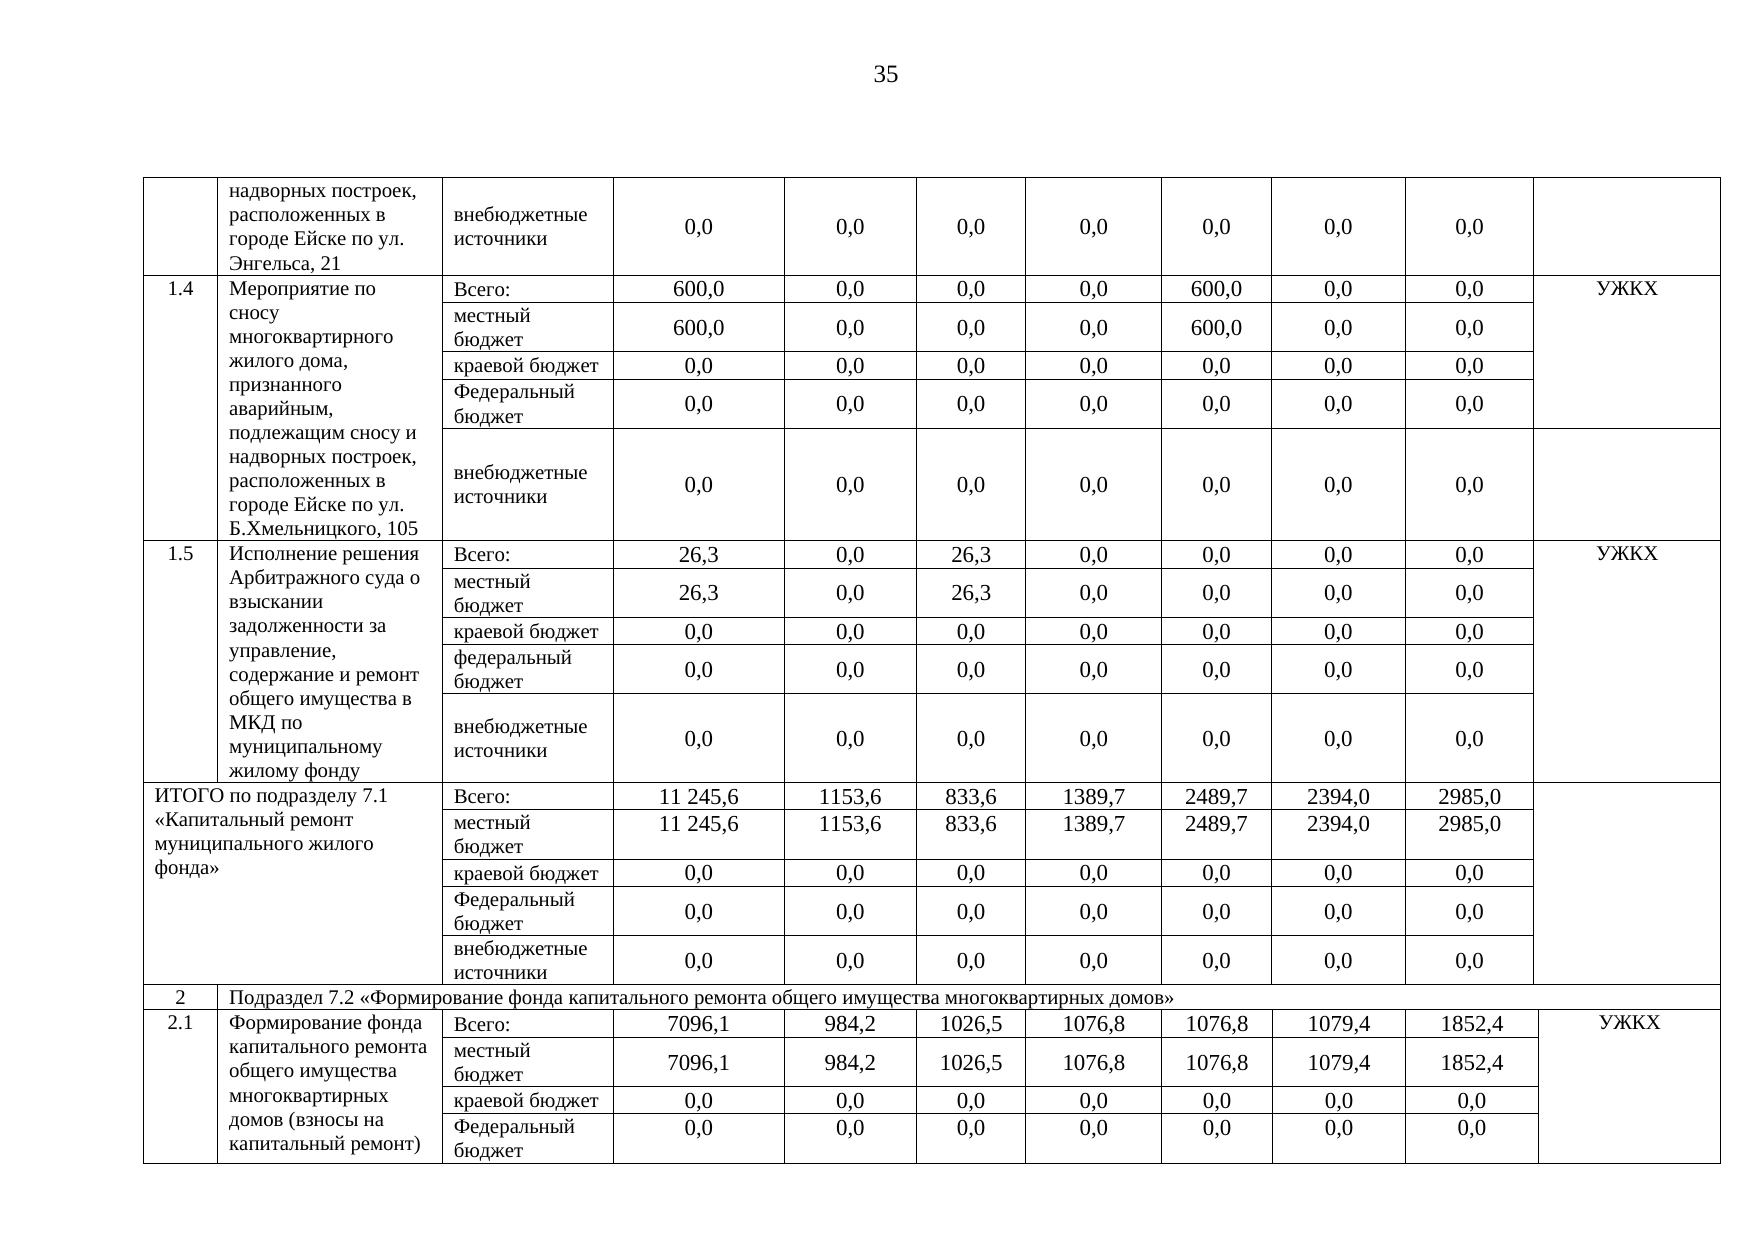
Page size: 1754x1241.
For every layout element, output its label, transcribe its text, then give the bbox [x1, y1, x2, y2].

table_cell 600,0 [1162, 303, 1271, 351]
table_cell 0,0 [1406, 276, 1533, 302]
table_cell 0,0 [785, 618, 916, 644]
table_cell 0,0 [1162, 1114, 1272, 1162]
table_cell 0,0 [1272, 303, 1405, 351]
table_cell 0,0 [1026, 380, 1161, 428]
table_cell Всего: [443, 541, 613, 568]
table_cell 26,3 [614, 569, 784, 617]
table_cell 0,0 [785, 178, 916, 274]
table_cell 0,0 [1162, 429, 1271, 540]
table_cell 0,0 [1406, 618, 1533, 644]
table_cell 2 [144, 985, 217, 1009]
table_cell 1153,6 [785, 783, 916, 809]
table_cell 1076,8 [1026, 1038, 1161, 1086]
table_cell внебюджетные источники [443, 429, 613, 540]
table_cell УЖКХ [1539, 1010, 1720, 1162]
table_cell 0,0 [614, 178, 784, 274]
table_cell 0,0 [1026, 429, 1161, 540]
table_cell 0,0 [785, 936, 916, 984]
table_cell 0,0 [1026, 569, 1161, 617]
table_cell 1079,4 [1273, 1010, 1405, 1037]
table_cell 0,0 [614, 860, 784, 886]
table_cell краевой бюджет [443, 860, 613, 886]
table_cell 2985,0 [1406, 783, 1533, 809]
table_cell 0,0 [785, 645, 916, 693]
table_cell 0,0 [1162, 178, 1271, 274]
table_cell 0,0 [1406, 352, 1533, 378]
table_cell 0,0 [1272, 860, 1405, 886]
table_cell местный бюджет [443, 303, 613, 351]
table_cell 0,0 [1273, 1087, 1405, 1113]
table_cell 1389,7 [1026, 783, 1161, 809]
table_cell Всего: [443, 1010, 613, 1037]
table_cell 0,0 [1026, 178, 1161, 274]
table_cell 1076,8 [1162, 1010, 1272, 1037]
table_cell 2985,0 [1406, 810, 1533, 858]
table_cell 0,0 [1026, 1087, 1161, 1113]
table_cell 984,2 [785, 1038, 916, 1086]
table_cell 0,0 [1272, 887, 1405, 935]
table_cell 0,0 [1026, 303, 1161, 351]
table_cell 0,0 [1272, 936, 1405, 984]
table_cell 0,0 [1026, 352, 1161, 378]
table_cell краевой бюджет [443, 352, 613, 378]
table_cell 0,0 [1162, 887, 1271, 935]
table_cell 0,0 [1272, 429, 1405, 540]
table_cell 0,0 [1406, 569, 1533, 617]
table_cell 0,0 [614, 887, 784, 935]
table_cell 0,0 [1272, 541, 1405, 568]
table_cell 0,0 [614, 936, 784, 984]
table_cell внебюджетные источники [443, 178, 613, 274]
table_cell 1153,6 [785, 810, 916, 858]
table_cell 0,0 [1406, 380, 1533, 428]
table_cell 0,0 [1026, 1114, 1161, 1162]
table_cell Федеральный бюджет [443, 887, 613, 935]
table_cell 0,0 [917, 645, 1025, 693]
table_cell 0,0 [1272, 618, 1405, 644]
table_cell Мероприятие по сносу многоквартирного жилого дома, признанного аварийным, подлежащим сносу и надворных построек, расположенных в городе Ейске по ул. Б.Хмельницкого, 105 [218, 276, 442, 540]
table_cell [1534, 783, 1720, 984]
table_cell ИТОГО по подразделу 7.1 «Капитальный ремонт муниципального жилого фонда» [144, 783, 442, 984]
table_cell 2489,7 [1162, 810, 1271, 858]
table_cell 0,0 [785, 541, 916, 568]
table_cell 0,0 [917, 429, 1025, 540]
table_cell 7096,1 [614, 1010, 784, 1037]
table_cell 0,0 [1162, 618, 1271, 644]
table_cell 0,0 [1162, 352, 1271, 378]
table_cell 0,0 [785, 860, 916, 886]
table_cell 600,0 [614, 303, 784, 351]
table_cell 1.5 [144, 541, 217, 782]
table_cell 0,0 [1406, 303, 1533, 351]
table_cell 0,0 [917, 860, 1025, 886]
table_cell 0,0 [785, 380, 916, 428]
table_cell 0,0 [785, 569, 916, 617]
table_cell 0,0 [1272, 694, 1405, 782]
table_cell 1.4 [144, 276, 217, 540]
table_cell 1079,4 [1273, 1038, 1405, 1086]
table_cell 0,0 [614, 1114, 784, 1162]
table_cell 833,6 [917, 783, 1025, 809]
table_cell 984,2 [785, 1010, 916, 1037]
table_cell 0,0 [917, 936, 1025, 984]
table_cell 0,0 [614, 429, 784, 540]
table_cell Всего: [443, 783, 613, 809]
table_cell 0,0 [1406, 645, 1533, 693]
table_cell 0,0 [785, 694, 916, 782]
table_cell 26,3 [917, 541, 1025, 568]
table_cell 0,0 [785, 1087, 916, 1113]
table_cell 0,0 [614, 380, 784, 428]
table_cell 26,3 [614, 541, 784, 568]
table_cell 0,0 [1026, 541, 1161, 568]
table_cell [1534, 429, 1720, 540]
table_cell 600,0 [614, 276, 784, 302]
table_cell 1026,5 [917, 1010, 1025, 1037]
table_cell 0,0 [785, 429, 916, 540]
table_cell Исполнение решения Арбитражного суда о взыскании задолженности за управление, содержание и ремонт общего имущества в МКД по муниципальному жилому фонду [218, 541, 442, 782]
table_cell 2.1 [144, 1010, 217, 1162]
table_cell внебюджетные источники [443, 694, 613, 782]
table_cell 0,0 [1162, 936, 1271, 984]
table_cell 0,0 [785, 1114, 916, 1162]
table_cell 0,0 [1272, 276, 1405, 302]
table_cell 0,0 [1162, 569, 1271, 617]
table_cell 0,0 [1026, 276, 1161, 302]
table_cell 0,0 [1272, 569, 1405, 617]
table_cell 0,0 [1162, 694, 1271, 782]
table_cell 1026,5 [917, 1038, 1025, 1086]
table_cell 0,0 [1406, 887, 1533, 935]
table_cell 0,0 [1162, 1087, 1272, 1113]
table_cell внебюджетные источники [443, 936, 613, 984]
table_cell краевой бюджет [443, 618, 613, 644]
table_cell федеральный бюджет [443, 645, 613, 693]
table_cell Формирование фонда капитального ремонта общего имущества многоквартирных домов (взносы на капитальный ремонт) [218, 1010, 442, 1162]
table_cell Федеральный бюджет [443, 380, 613, 428]
table_cell 0,0 [917, 1087, 1025, 1113]
table_cell 0,0 [1272, 645, 1405, 693]
table_cell местный бюджет [443, 569, 613, 617]
table_cell 0,0 [917, 887, 1025, 935]
table_cell 0,0 [1162, 860, 1271, 886]
table_cell 0,0 [1162, 380, 1271, 428]
table_cell 0,0 [1406, 860, 1533, 886]
table_cell 7096,1 [614, 1038, 784, 1086]
table_cell 0,0 [1272, 178, 1405, 274]
table_cell 0,0 [1406, 541, 1533, 568]
table_cell 0,0 [917, 380, 1025, 428]
table_cell 0,0 [785, 352, 916, 378]
table_cell 1852,4 [1406, 1038, 1538, 1086]
table_cell 1852,4 [1406, 1010, 1538, 1037]
table_cell 26,3 [917, 569, 1025, 617]
table_cell 0,0 [917, 618, 1025, 644]
table_cell местный бюджет [443, 810, 613, 858]
table_cell 833,6 [917, 810, 1025, 858]
table_cell 0,0 [1026, 618, 1161, 644]
table_cell 0,0 [917, 303, 1025, 351]
table_cell 0,0 [1406, 429, 1533, 540]
table_cell 600,0 [1162, 276, 1271, 302]
table_cell 0,0 [917, 178, 1025, 274]
table_cell 0,0 [1026, 694, 1161, 782]
table_cell 0,0 [1026, 936, 1161, 984]
table_cell местный бюджет [443, 1038, 613, 1086]
table_cell 0,0 [785, 303, 916, 351]
table_cell УЖКХ [1534, 541, 1720, 782]
table_cell Подраздел 7.2 «Формирование фонда капитального ремонта общего имущества многоквартирных домов» [218, 985, 1720, 1009]
table_cell 0,0 [614, 694, 784, 782]
table_cell 0,0 [1406, 1087, 1538, 1113]
table_cell 0,0 [1272, 380, 1405, 428]
table_cell 0,0 [917, 352, 1025, 378]
table_cell 0,0 [1162, 541, 1271, 568]
table_cell 0,0 [1273, 1114, 1405, 1162]
table_cell 1389,7 [1026, 810, 1161, 858]
table_cell 0,0 [1026, 645, 1161, 693]
table_cell 0,0 [917, 694, 1025, 782]
table_cell 11 245,6 [614, 783, 784, 809]
table_cell 0,0 [917, 1114, 1025, 1162]
table_cell 0,0 [1406, 1114, 1538, 1162]
table_cell 0,0 [785, 276, 916, 302]
table_cell 11 245,6 [614, 810, 784, 858]
table_cell 0,0 [1406, 694, 1533, 782]
table_cell 0,0 [1026, 887, 1161, 935]
table_cell 0,0 [1406, 178, 1533, 274]
table_cell УЖКХ [1534, 276, 1720, 428]
table_cell 0,0 [785, 887, 916, 935]
table_cell 0,0 [614, 618, 784, 644]
table_cell 0,0 [1406, 936, 1533, 984]
table_cell 1076,8 [1026, 1010, 1161, 1037]
table_cell 0,0 [1272, 352, 1405, 378]
table_cell 2394,0 [1272, 810, 1405, 858]
table_cell 2394,0 [1272, 783, 1405, 809]
table_cell 0,0 [614, 1087, 784, 1113]
table_cell 0,0 [1026, 860, 1161, 886]
table_cell Федеральный бюджет [443, 1114, 613, 1162]
table_cell 2489,7 [1162, 783, 1271, 809]
table_cell 0,0 [614, 352, 784, 378]
table_cell 0,0 [917, 276, 1025, 302]
table_cell 1076,8 [1162, 1038, 1272, 1086]
table_cell 0,0 [614, 645, 784, 693]
table_cell Всего: [443, 276, 613, 302]
table_cell 0,0 [1162, 645, 1271, 693]
table_cell краевой бюджет [443, 1087, 613, 1113]
